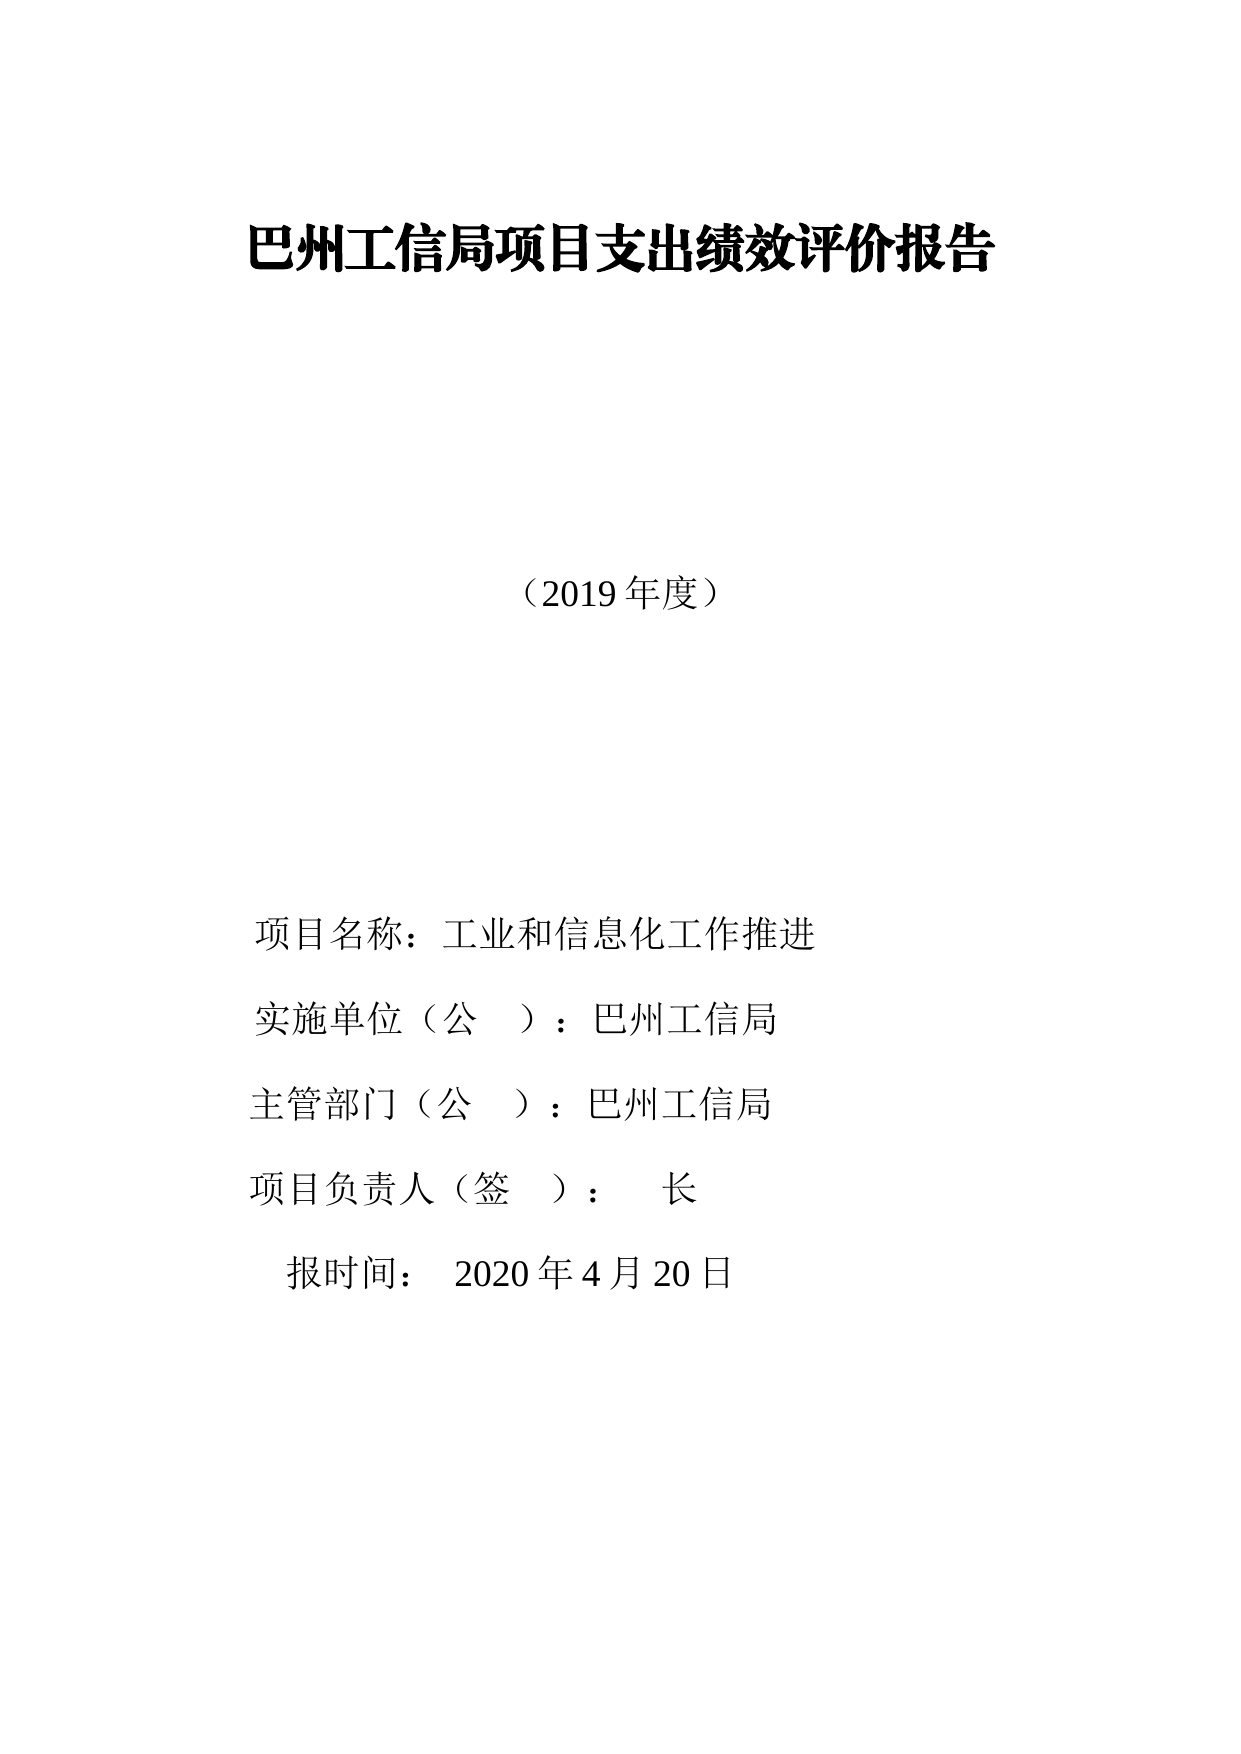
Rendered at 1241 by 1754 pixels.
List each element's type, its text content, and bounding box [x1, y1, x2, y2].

text 填报时间： 2020年4月20日 [159, 1229, 1081, 1314]
text 巴州工信局项目支出绩效评价报告 [159, 209, 1081, 294]
text （2019年度） [159, 549, 1081, 634]
text 项目名称：工业和信息化工作推进 [159, 889, 1081, 974]
text 实施单位（公章）：巴州工信局 [159, 974, 1081, 1059]
text 项目负责人（签章）：井长林 [159, 1144, 1081, 1229]
text 主管部门（公章）：巴州工信局 [159, 1059, 1081, 1144]
